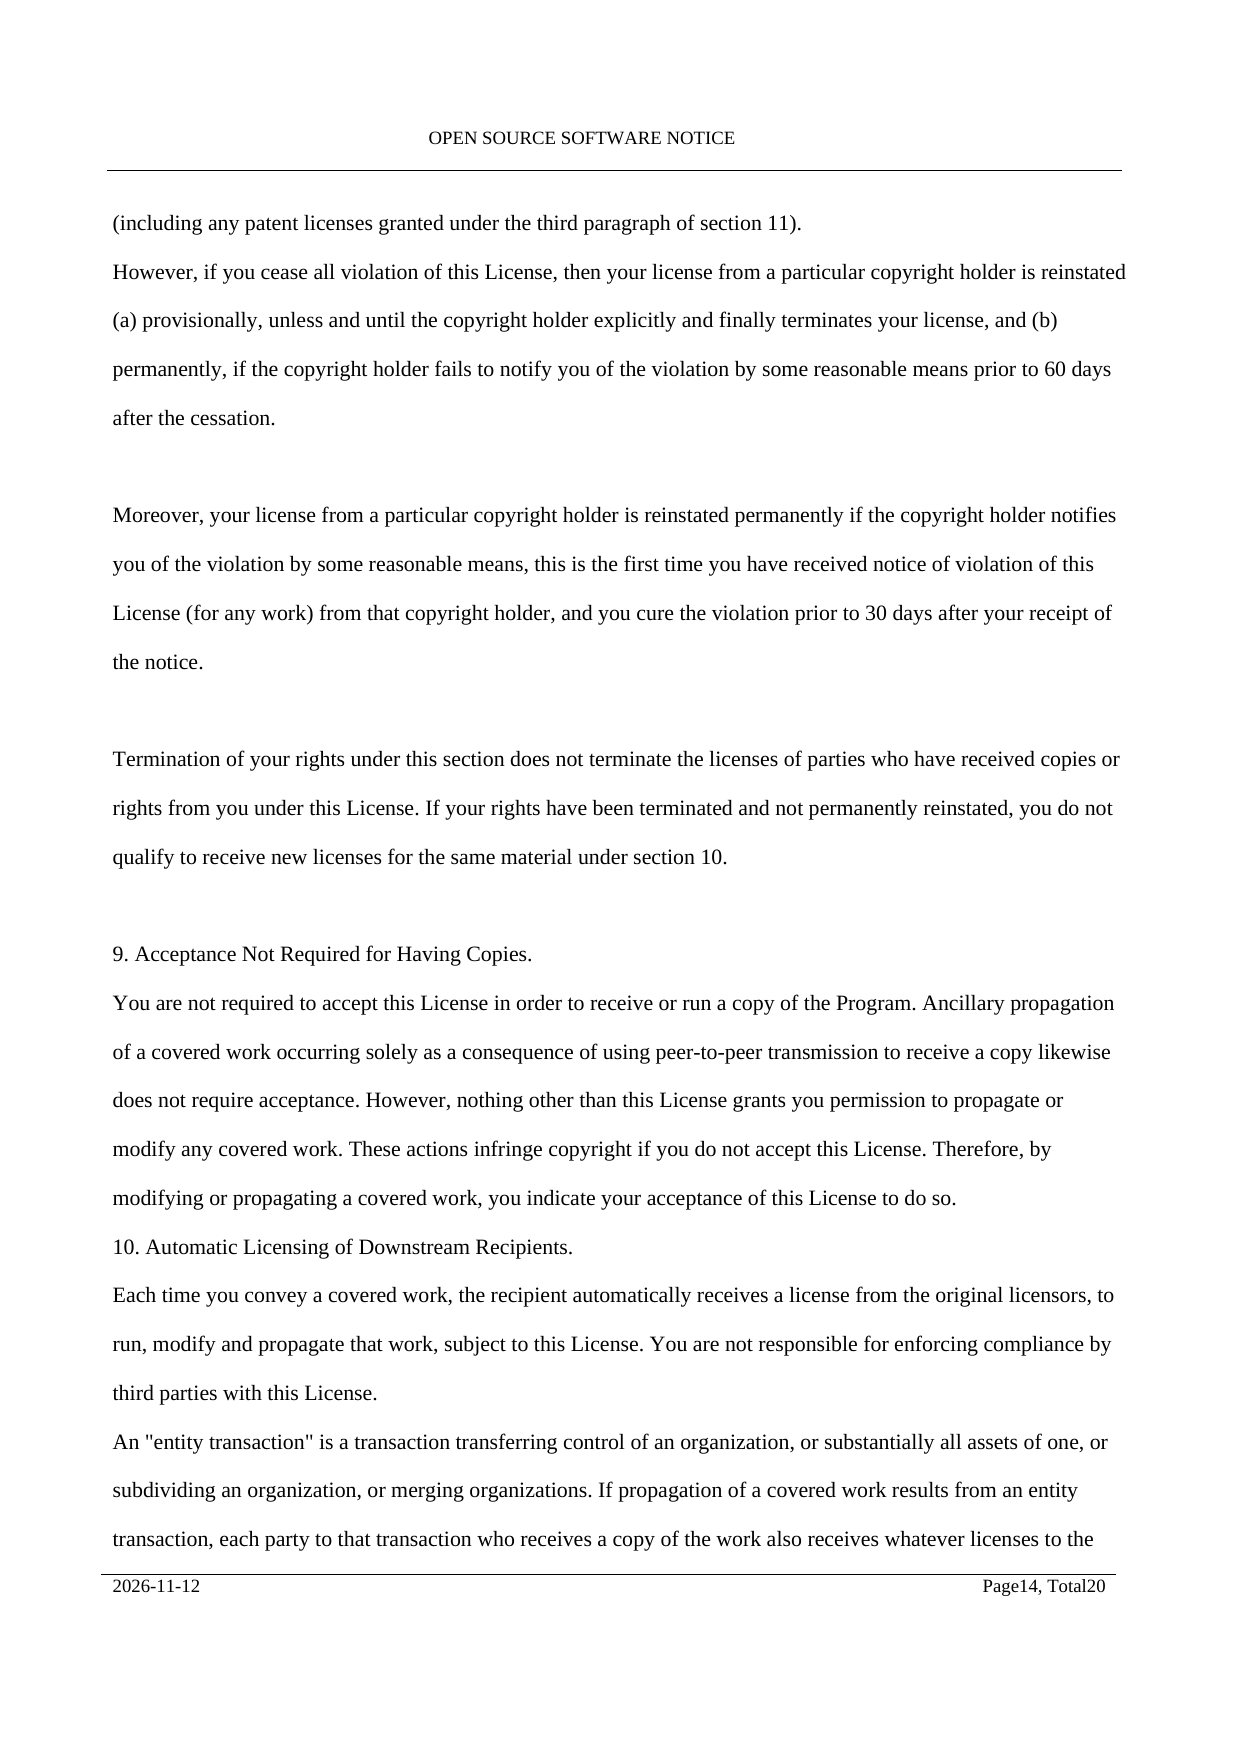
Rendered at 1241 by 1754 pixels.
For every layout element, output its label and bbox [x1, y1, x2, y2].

text [112, 206, 1128, 1555]
